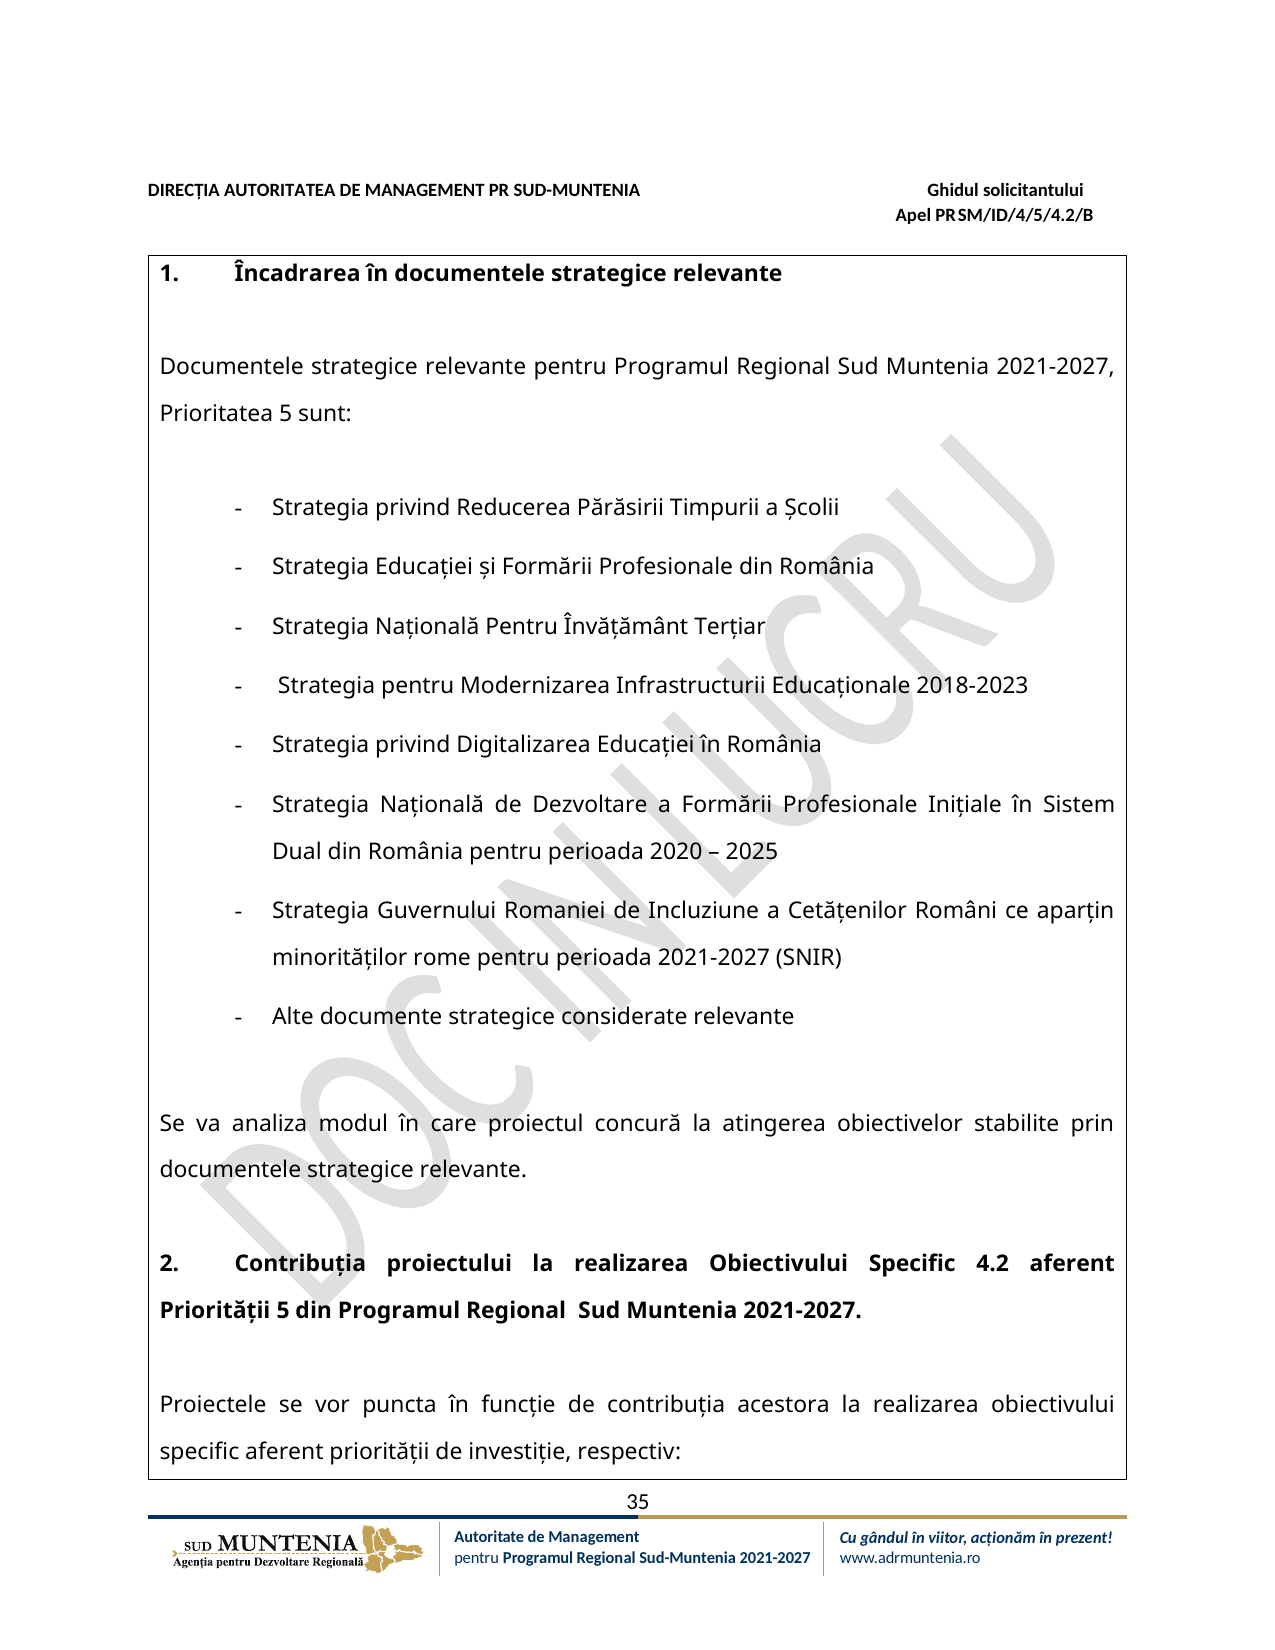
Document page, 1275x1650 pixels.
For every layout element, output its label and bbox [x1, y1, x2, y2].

table_header [149, 256, 1126, 1479]
